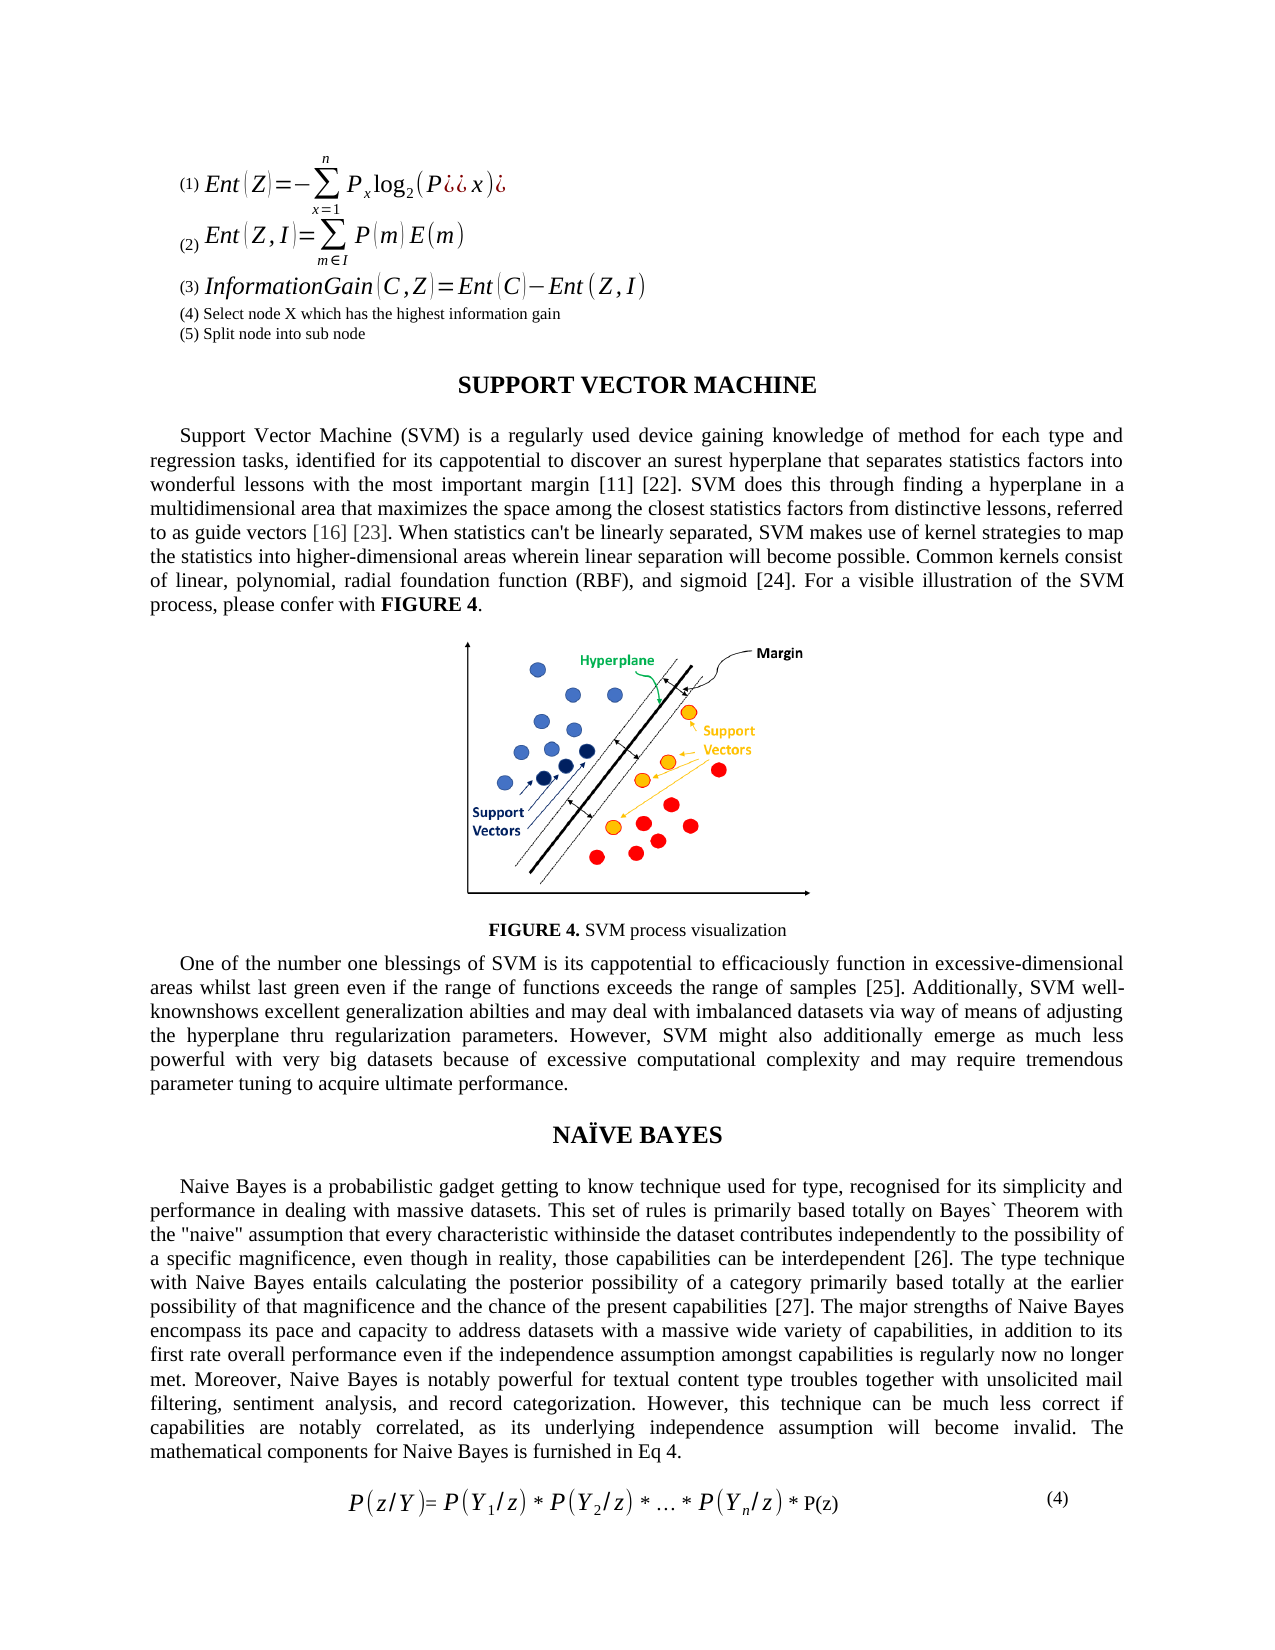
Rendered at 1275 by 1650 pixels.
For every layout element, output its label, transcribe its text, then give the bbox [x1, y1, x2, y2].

text One of the number one blessings of SVM is its cappotential to efficaciously function in excessive-dimensional areas whilst last green even if the range of functions exceeds the range of samples [25]. Additionally, SVM well-knownshows excellent generalization abilties and may deal with imbalanced datasets via way of means of adjusting the hyperplane thru regularization parameters. However, SVM might also additionally emerge as much less powerful with very big datasets because of excessive computational complexity and may require tremendous parameter tuning to acquire ultimate performance. [150, 951, 1125, 1095]
text (3) [179, 271, 1125, 302]
text (1) [179, 150, 1125, 217]
text (4) Select node X which has the highest information gain [179, 303, 1125, 323]
table_header (4) [1035, 1487, 1094, 1519]
table_header = * * … * * P(z) [150, 1487, 1035, 1519]
picture [429, 641, 846, 904]
text (2) [179, 219, 1125, 269]
subtitle NAÏVE BAYES [150, 1120, 1125, 1149]
subtitle SUPPORT VECTOR MACHINE [150, 370, 1125, 398]
text (5) Split node into sub node [179, 324, 1125, 343]
text Support Vector Machine (SVM) is a regularly used device gaining knowledge of method for each type and regression tasks, identified for its cappotential to discover an surest hyperplane that separates statistics factors into wonderful lessons with the most important margin [11] [22]. SVM does this through finding a hyperplane in a multidimensional area that maximizes the space among the closest statistics factors from distinctive lessons, referred to as guide vectors [16] [23]. When statistics can't be linearly separated, SVM makes use of kernel strategies to map the statistics into higher-dimensional areas wherein linear separation will become possible. Common kernels consist of linear, polynomial, radial foundation function (RBF), and sigmoid [24]. For a visible illustration of the SVM process, please confer with FIGURE 4. [150, 423, 1125, 616]
text Figure 4. SVM process visualization [150, 918, 1125, 940]
text Naive Bayes is a probabilistic gadget getting to know technique used for type, recognised for its simplicity and performance in dealing with massive datasets. This set of rules is primarily based totally on Bayes` Theorem with the "naive" assumption that every characteristic withinside the dataset contributes independently to the possibility of a specific magnificence, even though in reality, those capabilities can be interdependent [26]. The type technique with Naive Bayes entails calculating the posterior possibility of a category primarily based totally at the earlier possibility of that magnificence and the chance of the present capabilities [27]. The major strengths of Naive Bayes encompass its pace and capacity to address datasets with a massive wide variety of capabilities, in addition to its first rate overall performance even if the independence assumption amongst capabilities is regularly now no longer met. Moreover, Naive Bayes is notably powerful for textual content type troubles together with unsolicited mail filtering, sentiment analysis, and record categorization. However, this technique can be much less correct if capabilities are notably correlated, as its underlying independence assumption will become invalid. The mathematical components for Naive Bayes is furnished in Eq 4. [150, 1174, 1125, 1463]
